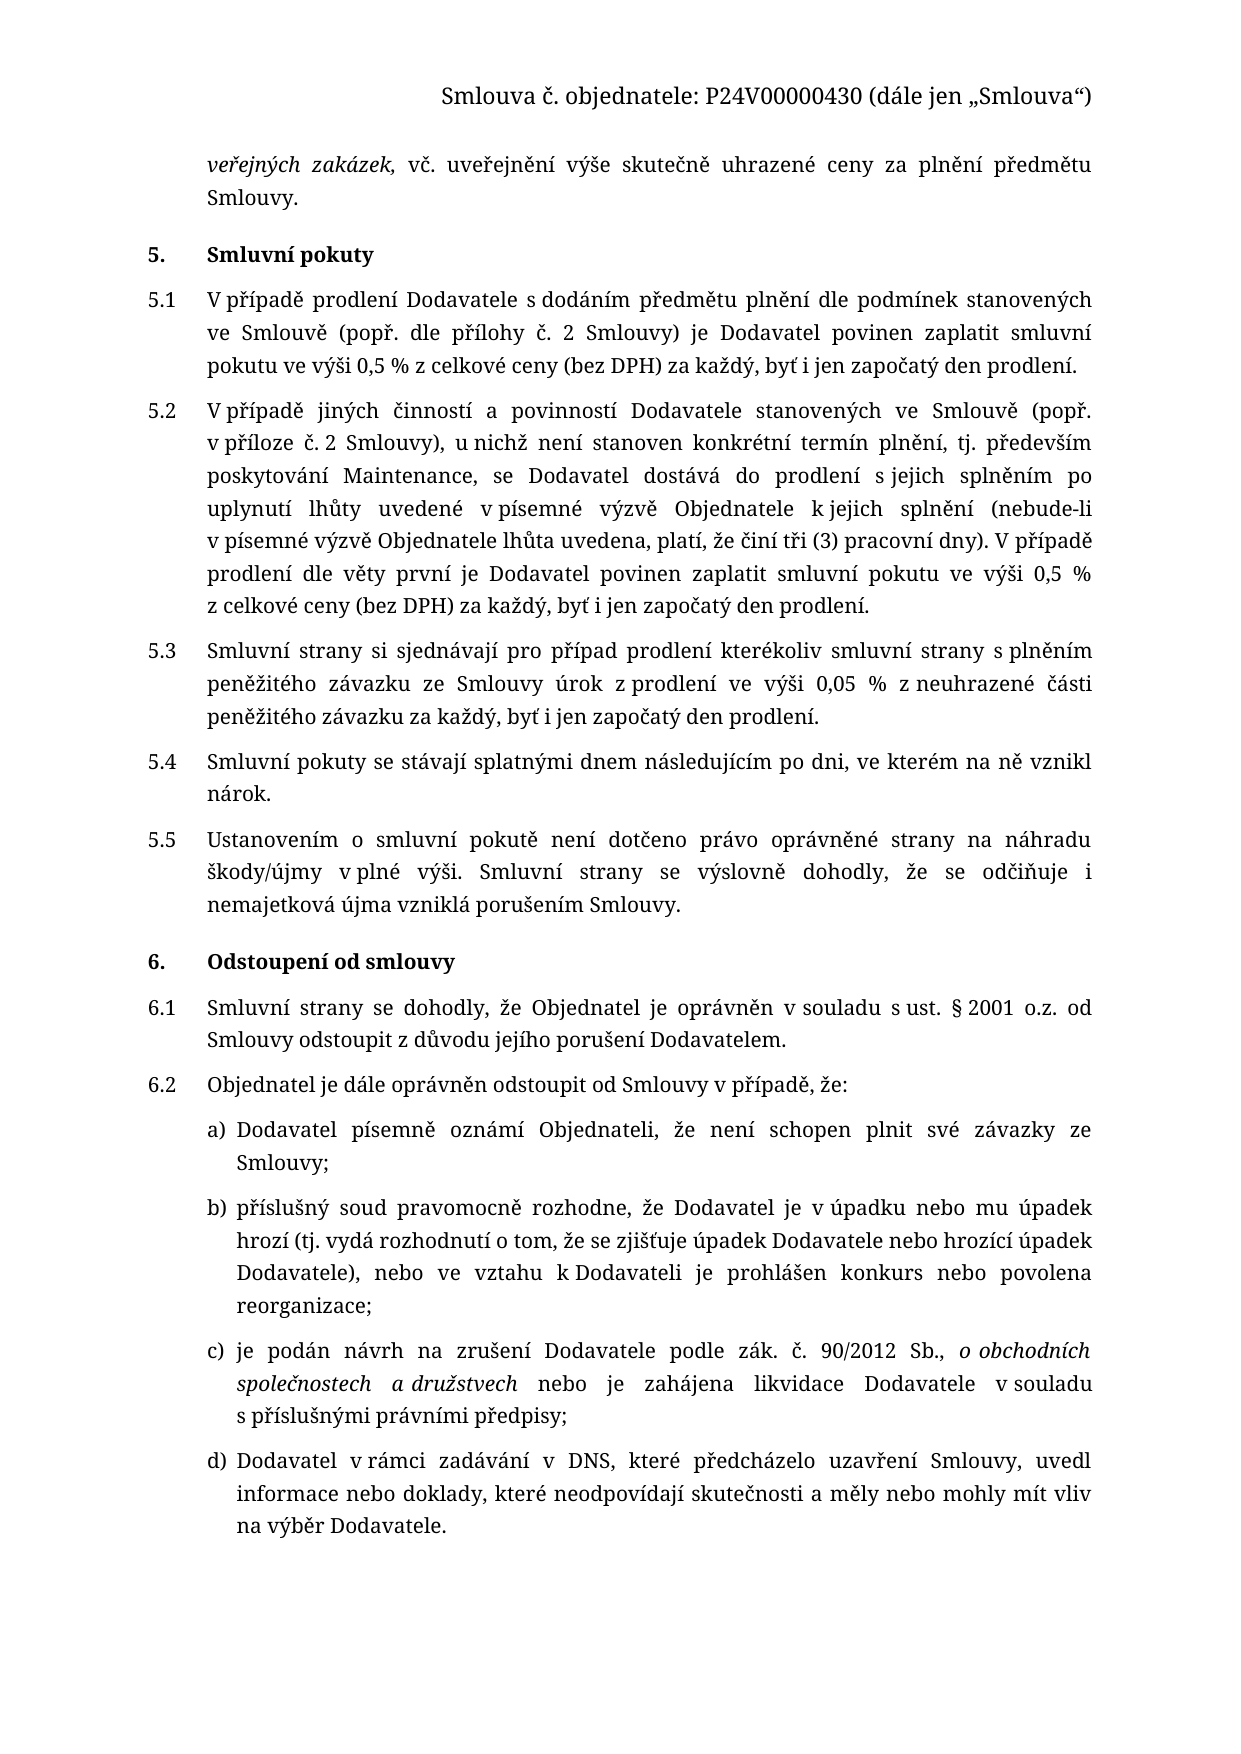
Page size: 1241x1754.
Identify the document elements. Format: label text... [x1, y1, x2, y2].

list Smluvní pokuty se stávají splatnými dnem následujícím po dni, ve kterém na ně vznikl nárok. [148, 747, 1092, 808]
list Ustanovením o smluvní pokutě není dotčeno právo oprávněné strany na náhradu škody/újmy v plné výši. Smluvní strany se výslovně dohodly, že se odčiňuje i nemajetková újma vzniklá porušením Smlouvy. [148, 825, 1092, 918]
list Smluvní strany se dohodly, že Objednatel je oprávněn v souladu s ust. § 2001 o.z. od Smlouvy odstoupit z důvodu jejího porušení Dodavatelem. [148, 993, 1092, 1054]
list Dodavatel písemně oznámí Objednateli, že není schopen plnit své závazky ze Smlouvy; [207, 1115, 1092, 1176]
list V případě jiných činností a povinností Dodavatele stanovených ve Smlouvě (popř. v příloze č. 2 Smlouvy), u nichž není stanoven konkrétní termín plnění, tj. především poskytování Maintenance, se Dodavatel dostává do prodlení s jejich splněním po uplynutí lhůty uvedené v písemné výzvě Objednatele k jejich splnění (nebude-li v písemné výzvě Objednatele lhůta uvedena, platí, že činí tři (3) pracovní dny). V případě prodlení dle věty první je Dodavatel povinen zaplatit smluvní pokutu ve výši 0,5 % z celkové ceny (bez DPH) za každý, byť i jen započatý den prodlení. [148, 396, 1092, 620]
list příslušný soud pravomocně rozhodne, že Dodavatel je v úpadku nebo mu úpadek hrozí (tj. vydá rozhodnutí o tom, že se zjišťuje úpadek Dodavatele nebo hrozící úpadek Dodavatele), nebo ve vztahu k Dodavateli je prohlášen konkurs nebo povolena reorganizace; [207, 1193, 1092, 1319]
list Smluvní strany si sjednávají pro případ prodlení kterékoliv smluvní strany s plněním peněžitého závazku ze Smlouvy úrok z prodlení ve výši 0,05 % z neuhrazené části peněžitého závazku za každý, byť i jen započatý den prodlení. [148, 637, 1092, 730]
list je podán návrh na zrušení Dodavatele podle zák. č. 90/2012 Sb., o obchodních společnostech a družstvech nebo je zahájena likvidace Dodavatele v souladu s příslušnými právními předpisy; [207, 1336, 1092, 1430]
list Objednatel je dále oprávněn odstoupit od Smlouvy v případě, že: [148, 1070, 1092, 1099]
list Dodavatel v rámci zadávání v DNS, které předcházelo uzavření Smlouvy, uvedl informace nebo doklady, které neodpovídají skutečnosti a měly nebo mohly mít vliv na výběr Dodavatele. [207, 1446, 1092, 1540]
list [148, 150, 1092, 211]
list Smluvní pokuty [148, 241, 1092, 269]
list V případě prodlení Dodavatele s dodáním předmětu plnění dle podmínek stanovených ve Smlouvě (popř. dle přílohy č. 2 Smlouvy) je Dodavatel povinen zaplatit smluvní pokutu ve výši 0,5 % z celkové ceny (bez DPH) za každý, byť i jen započatý den prodlení. [148, 286, 1092, 379]
list Odstoupení od smlouvy [148, 947, 1092, 976]
